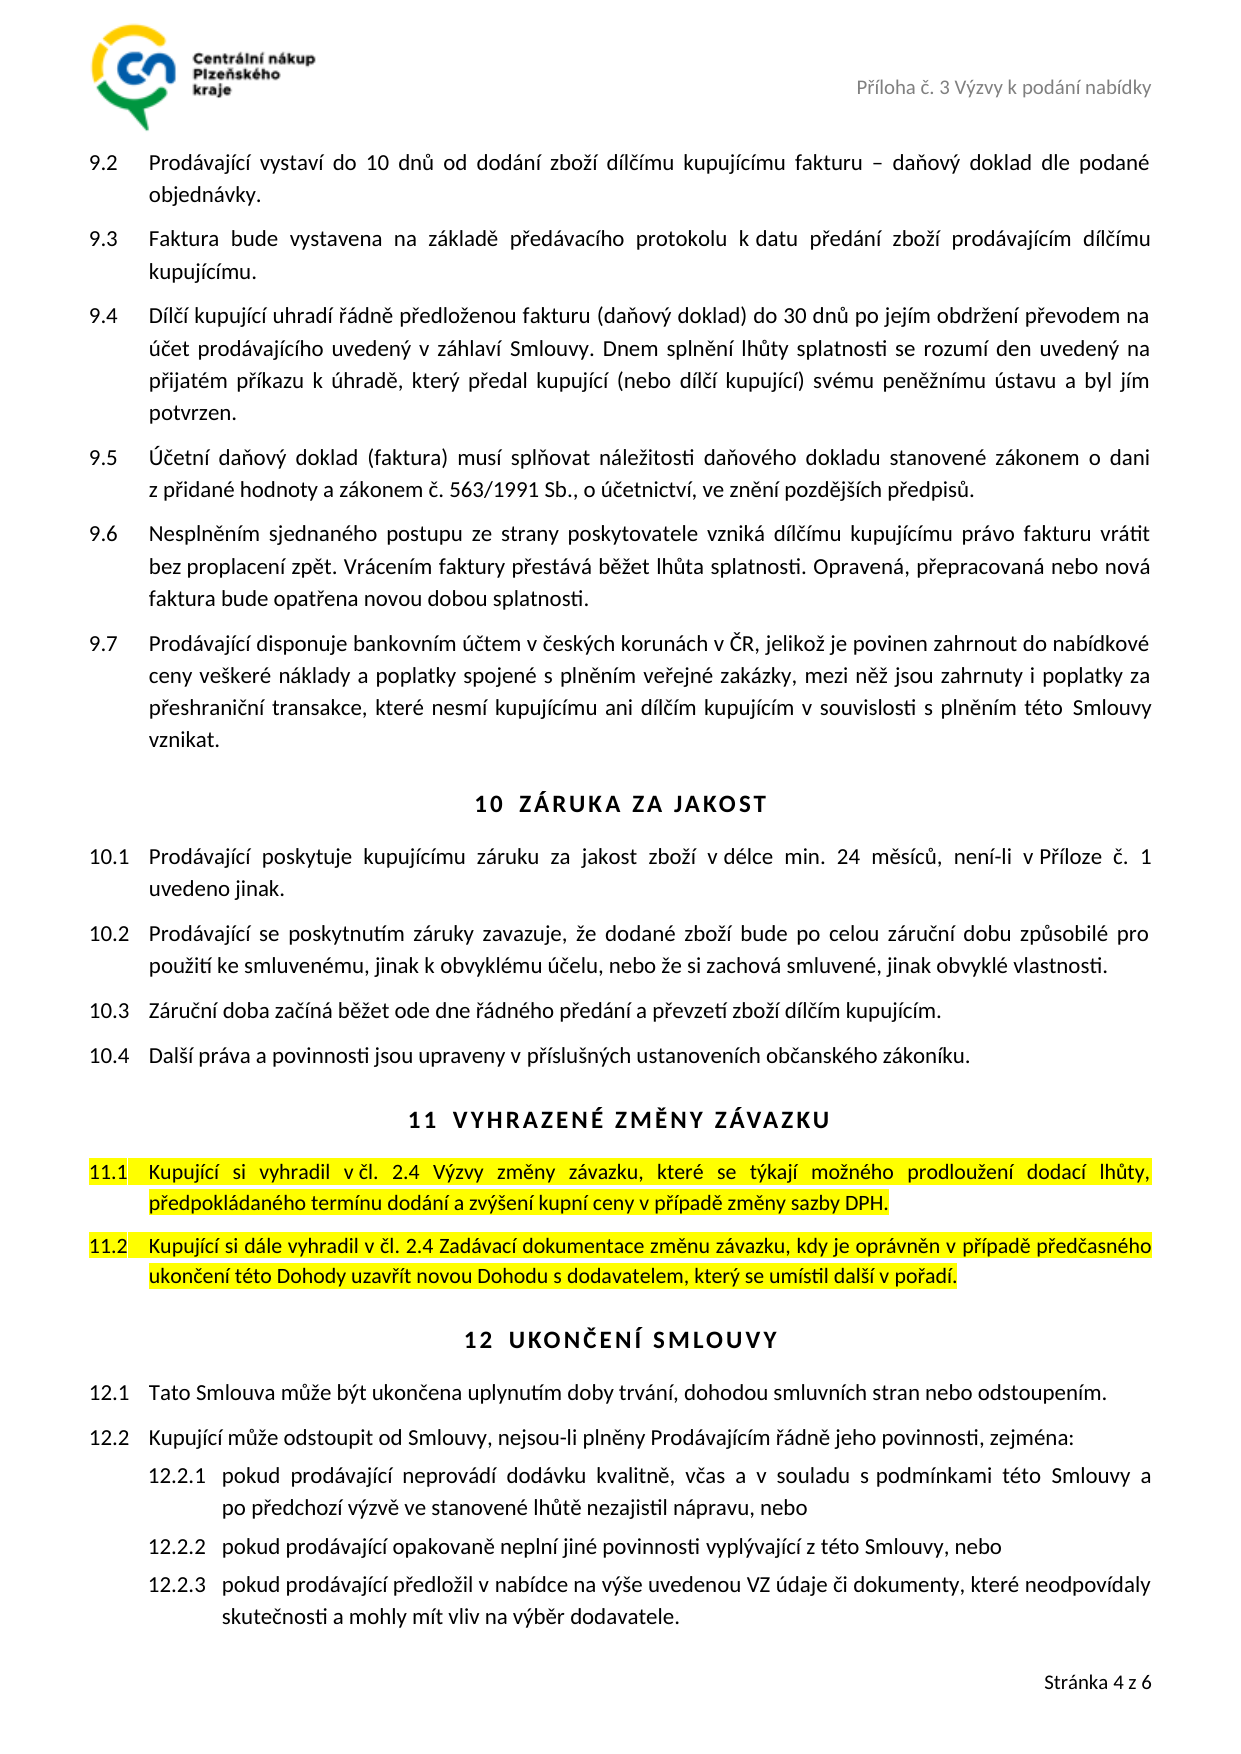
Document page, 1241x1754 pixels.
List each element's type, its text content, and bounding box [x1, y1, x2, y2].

subtitle Kupující si dále vyhradil v čl. 2.4 Zadávací dokumentace změnu závazku, kdy je oprávněn v případě předčasného ukončení této Dohody uzavřít novou Dohodu s dodavatelem, který se umístil další v pořadí. [89, 1232, 1152, 1289]
subtitle pokud prodávající předložil v nabídce na výše uvedenou VZ údaje či dokumenty, které neodpovídaly skutečnosti a mohly mít vliv na výběr dodavatele. [148, 1570, 1152, 1630]
subtitle Účetní daňový doklad (faktura) musí splňovat náležitosti daňového dokladu stanovené zákonem o dani z přidané hodnoty a zákonem č. 563/1991 Sb., o účetnictví, ve znění pozdějších předpisů. [89, 443, 1152, 503]
subtitle VYHRAZENÉ ZMĚNY ZÁVAZKU [89, 1104, 1152, 1135]
subtitle Dílčí kupující uhradí řádně předloženou fakturu (daňový doklad) do 30 dnů po jejím obdržení převodem na účet prodávajícího uvedený v záhlaví Smlouvy. Dnem splnění lhůty splatnosti se rozumí den uvedený na přijatém příkazu k úhradě, který předal kupující (nebo dílčí kupující) svému peněžnímu ústavu a byl jím potvrzen. [89, 301, 1152, 426]
subtitle Prodávající se poskytnutím záruky zavazuje, že dodané zboží bude po celou záruční dobu způsobilé pro použití ke smluvenému, jinak k obvyklému účelu, nebo že si zachová smluvené, jinak obvyklé vlastnosti. [89, 919, 1152, 979]
subtitle Další práva a povinnosti jsou upraveny v příslušných ustanoveních občanského zákoníku. [89, 1041, 1152, 1069]
subtitle pokud prodávající opakovaně neplní jiné povinnosti vyplývající z této Smlouvy, nebo [148, 1532, 1152, 1560]
subtitle ZÁRUKA ZA JAKOST [89, 789, 1152, 819]
subtitle Kupující může odstoupit od Smlouvy, nejsou-li plněny Prodávajícím řádně jeho povinnosti, zejména: [89, 1423, 1152, 1451]
subtitle Tato Smlouva může být ukončena uplynutím doby trvání, dohodou smluvních stran nebo odstoupením. [89, 1378, 1152, 1406]
subtitle Prodávající vystaví do 10 dnů od dodání zboží dílčímu kupujícímu fakturu – daňový doklad dle podané objednávky. [89, 148, 1152, 208]
subtitle Záruční doba začíná běžet ode dne řádného předání a převzetí zboží dílčím kupujícím. [89, 996, 1152, 1024]
subtitle UKONČENÍ SMLOUVY [89, 1324, 1152, 1355]
picture [47, 0, 361, 176]
subtitle pokud prodávající neprovádí dodávku kvalitně, včas a v souladu s podmínkami této Smlouvy a po předchozí výzvě ve stanovené lhůtě nezajistil nápravu, nebo [148, 1461, 1152, 1521]
subtitle Faktura bude vystavena na základě předávacího protokolu k datu předání zboží prodávajícím dílčímu kupujícímu. [89, 224, 1152, 285]
subtitle Prodávající poskytuje kupujícímu záruku za jakost zboží v délce min. 24 měsíců, není-li v Příloze č. 1 uvedeno jinak. [89, 842, 1152, 903]
subtitle Prodávající disponuje bankovním účtem v českých korunách v ČR, jelikož je povinen zahrnout do nabídkové ceny veškeré náklady a poplatky spojené s plněním veřejné zakázky, mezi něž jsou zahrnuty i poplatky za přeshraniční transakce, které nesmí kupujícímu ani dílčím kupujícím v souvislosti s plněním této Smlouvy vznikat. [89, 629, 1152, 753]
subtitle Kupující si vyhradil v čl. 2.4 Výzvy změny závazku, které se týkají možného prodloužení dodací lhůty, předpokládaného termínu dodání a zvýšení kupní ceny v případě změny sazby DPH. [89, 1158, 1152, 1215]
subtitle Nesplněním sjednaného postupu ze strany poskytovatele vzniká dílčímu kupujícímu právo fakturu vrátit bez proplacení zpět. Vrácením faktury přestává běžet lhůta splatnosti. Opravená, přepracovaná nebo nová faktura bude opatřena novou dobou splatnosti. [89, 519, 1152, 612]
